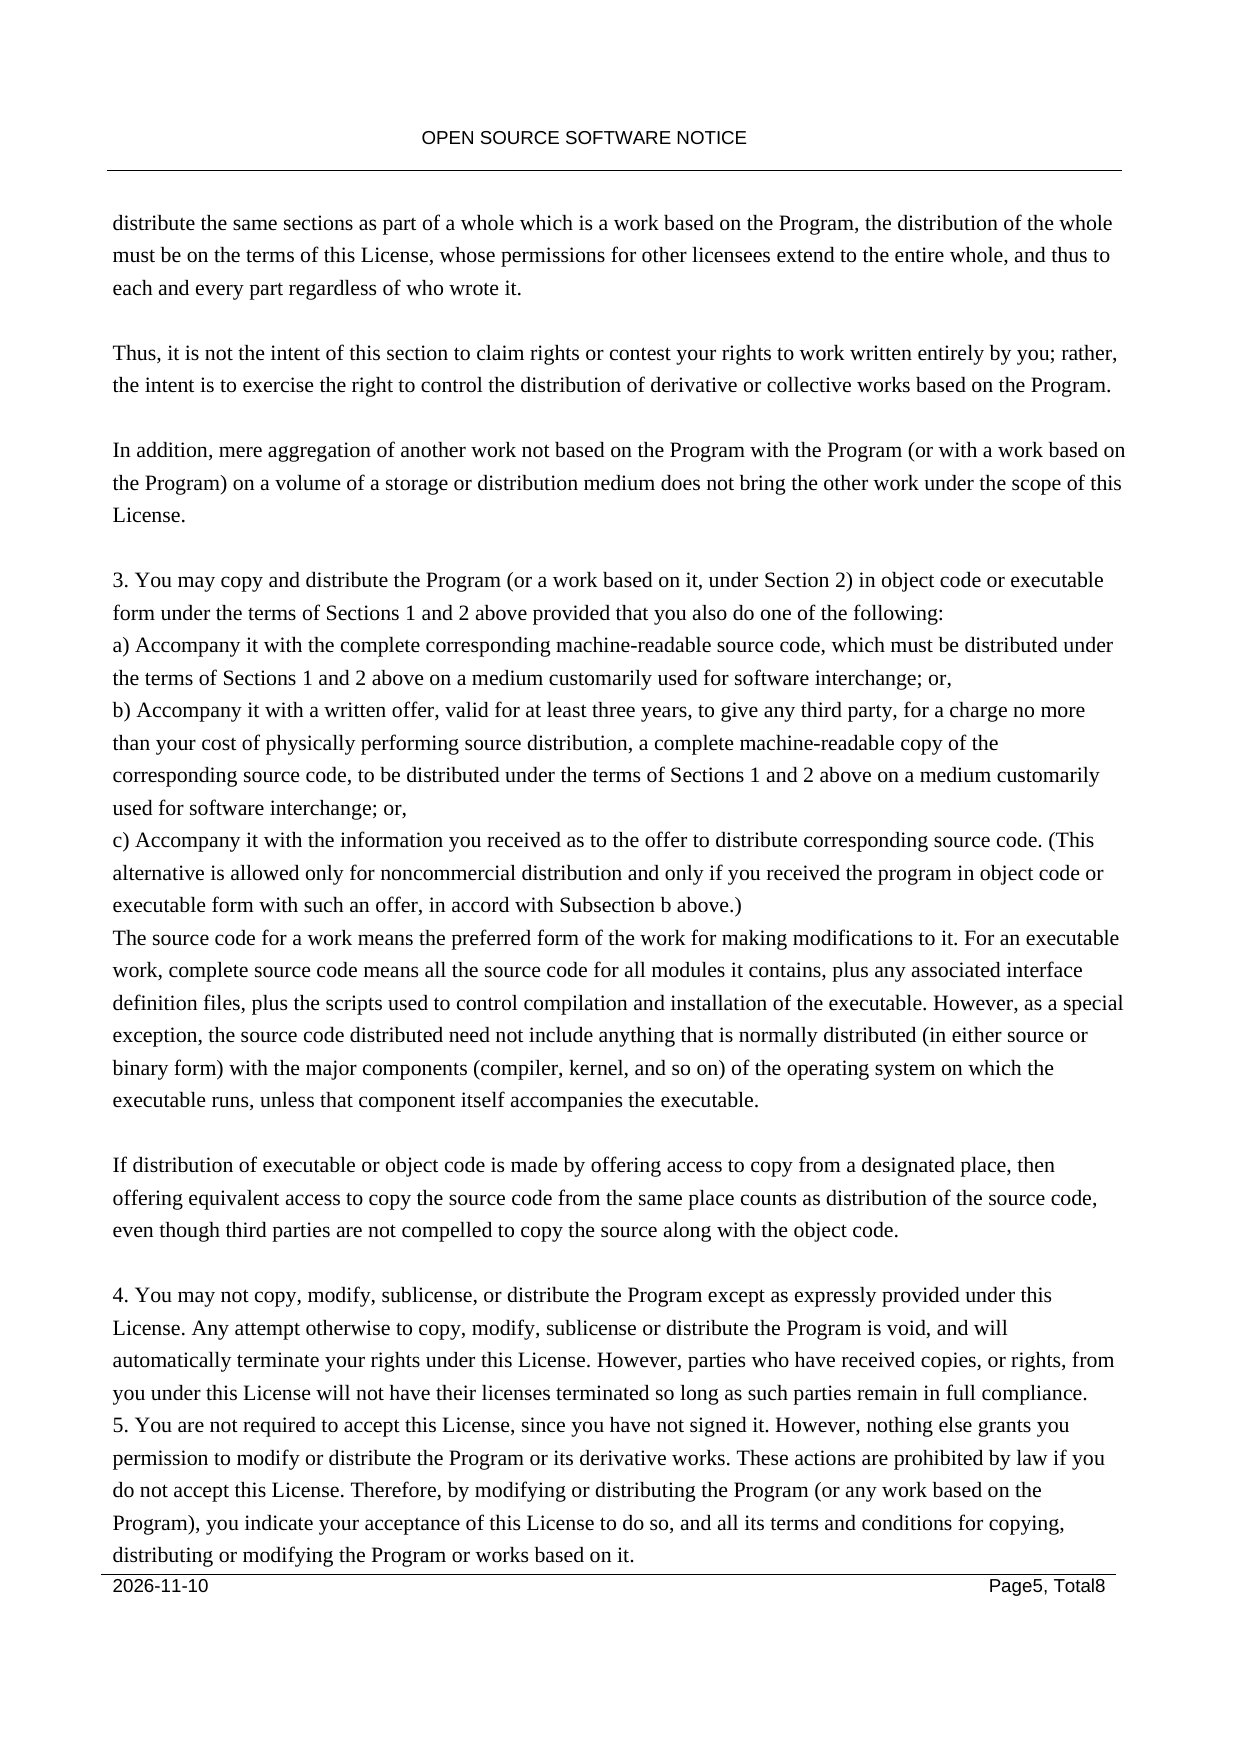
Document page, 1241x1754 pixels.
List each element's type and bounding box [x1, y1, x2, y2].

text [112, 206, 1128, 1571]
